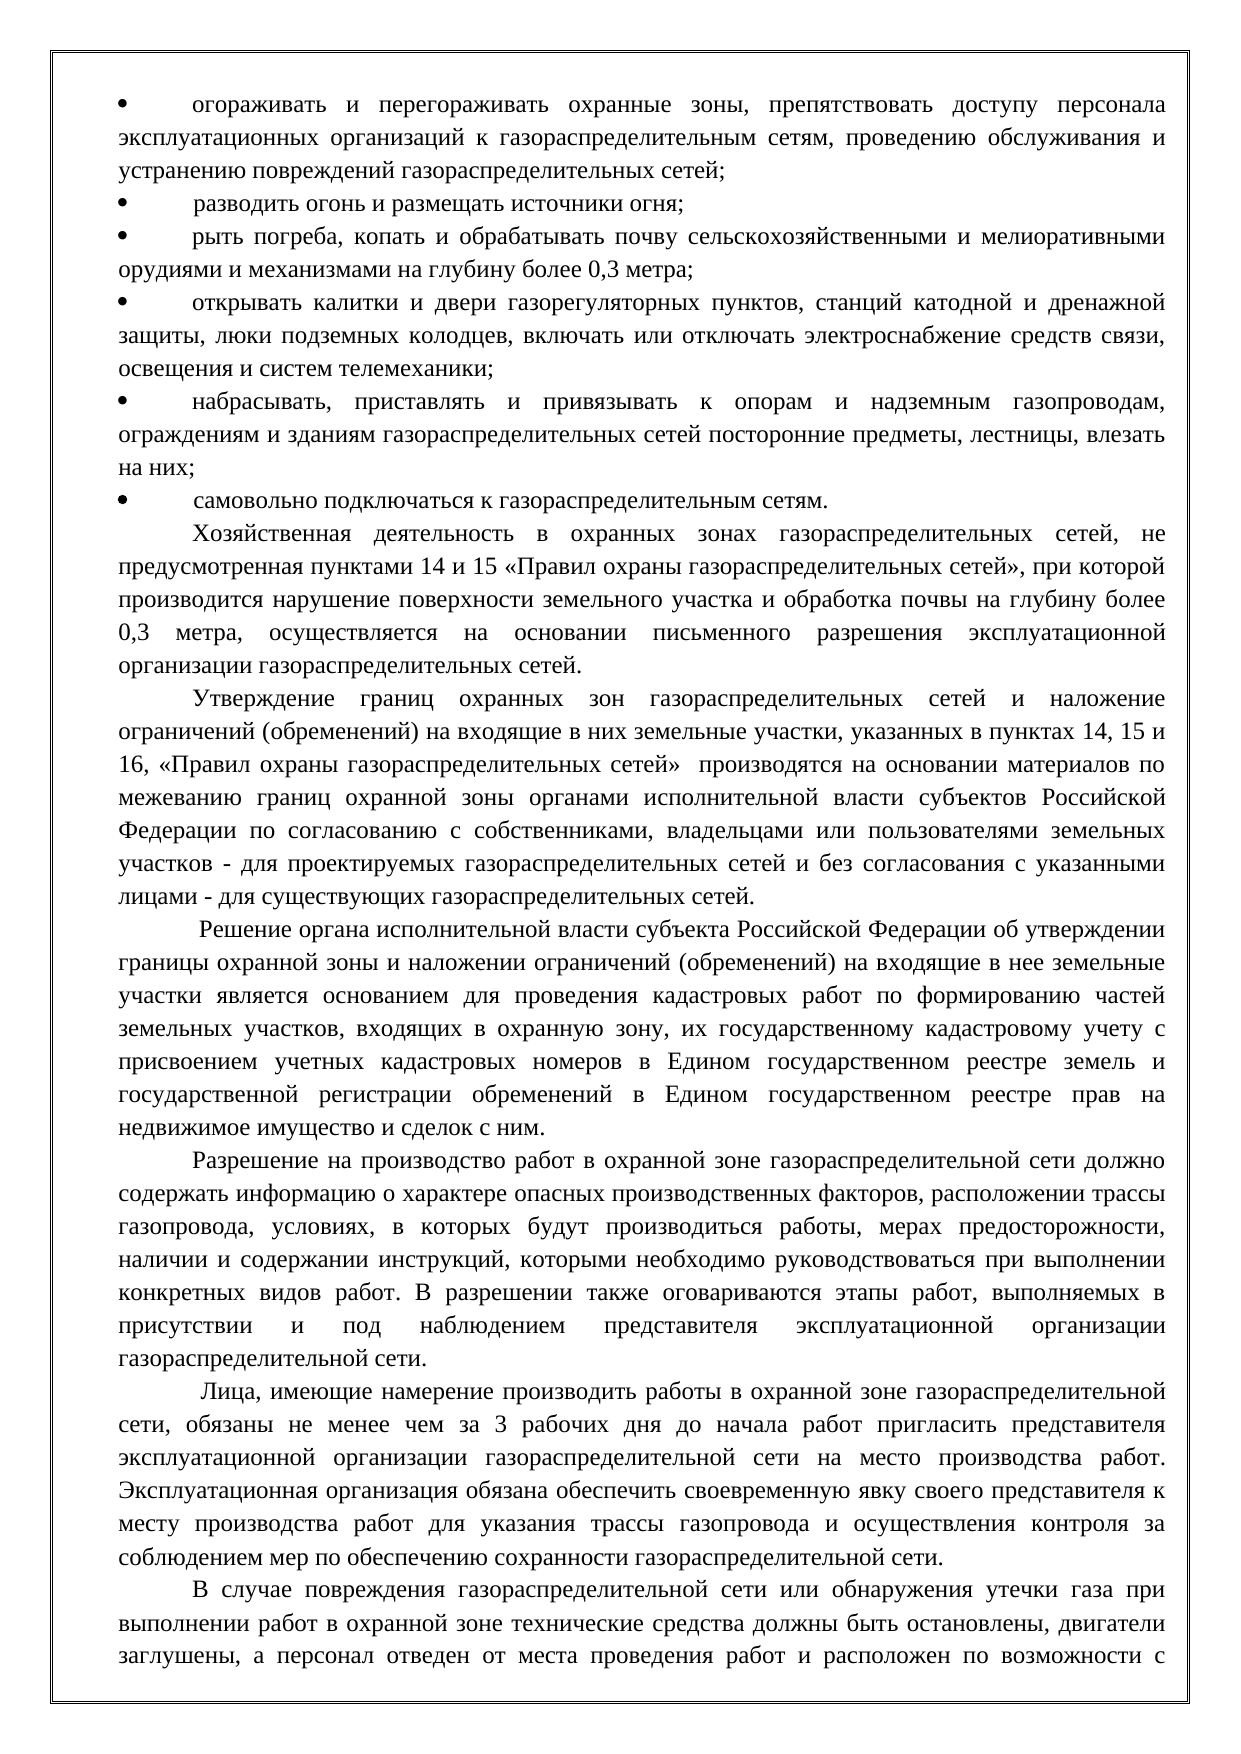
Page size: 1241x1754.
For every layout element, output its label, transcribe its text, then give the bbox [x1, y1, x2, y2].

list разводить огонь и размещать источники огня; [118, 188, 1167, 216]
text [118, 1574, 1167, 1669]
list рыть погреба, копать и обрабатывать почву сельскохозяйственными и мелиоративными орудиями и механизмами на глубину более 0,3 метра; [118, 221, 1167, 282]
list самовольно подключаться к газораспределительным сетям. [118, 485, 1167, 514]
text Разрешение на производство работ в охранной зоне газораспределительной сети должно содержать информацию о характере опасных производственных факторов, расположении трассы газопровода, условиях, в которых будут производиться работы, мерах предосторожности, наличии и содержании инструкций, которыми необходимо руководствоваться при выполнении конкретных видов работ. В разрешении также оговариваются этапы работ, выполняемых в присутствии и под наблюдением представителя эксплуатационной организации газораспределительной сети. [118, 1145, 1167, 1372]
list набрасывать, приставлять и привязывать к опорам и надземным газопроводам, ограждениям и зданиям газораспределительных сетей посторонние предметы, лестницы, влезать на них; [118, 386, 1167, 481]
text Лица, имеющие намерение производить работы в охранной зоне газораспределительной сети, обязаны не менее чем за 3 рабочих дня до начала работ пригласить представителя эксплуатационной организации газораспределительной сети на место производства работ. Эксплуатационная организация обязана обеспечить своевременную явку своего представителя к месту производства работ для указания трассы газопровода и осуществления контроля за соблюдением мер по обеспечению сохранности газораспределительной сети. [118, 1376, 1167, 1570]
list открывать калитки и двери газорегуляторных пунктов, станций катодной и дренажной защиты, люки подземных колодцев, включать или отключать электроснабжение средств связи, освещения и систем телемеханики; [118, 287, 1167, 382]
text Утверждение границ охранных зон газораспределительных сетей и наложение ограничений (обременений) на входящие в них земельные участки, указанных в пунктах 14, 15 и 16, «Правил охраны газораспределительных сетей» производятся на основании материалов по межеванию границ охранной зоны органами исполнительной власти субъектов Российской Федерации по согласованию с собственниками, владельцами или пользователями земельных участков - для проектируемых газораспределительных сетей и без согласования с указанными лицами - для существующих газораспределительных сетей. [118, 683, 1167, 910]
text Хозяйственная деятельность в охранных зонах газораспределительных сетей, не предусмотренная пунктами 14 и 15 «Правил охраны газораспределительных сетей», при которой производится нарушение поверхности земельного участка и обработка почвы на глубину более 0,3 метра, осуществляется на основании письменного разрешения эксплуатационной организации газораспределительных сетей. [118, 518, 1167, 679]
list огораживать и перегораживать охранные зоны, препятствовать доступу персонала эксплуатационных организаций к газораспределительным сетям, проведению обслуживания и устранению повреждений газораспределительных сетей; [118, 89, 1167, 183]
text Решение органа исполнительной власти субъекта Российской Федерации об утверждении границы охранной зоны и наложении ограничений (обременений) на входящие в нее земельные участки является основанием для проведения кадастровых работ по формированию частей земельных участков, входящих в охранную зону, их государственному кадастровому учету с присвоением учетных кадастровых номеров в Едином государственном реестре земель и государственной регистрации обременений в Едином государственном реестре прав на недвижимое имущество и сделок с ним. [118, 914, 1167, 1141]
